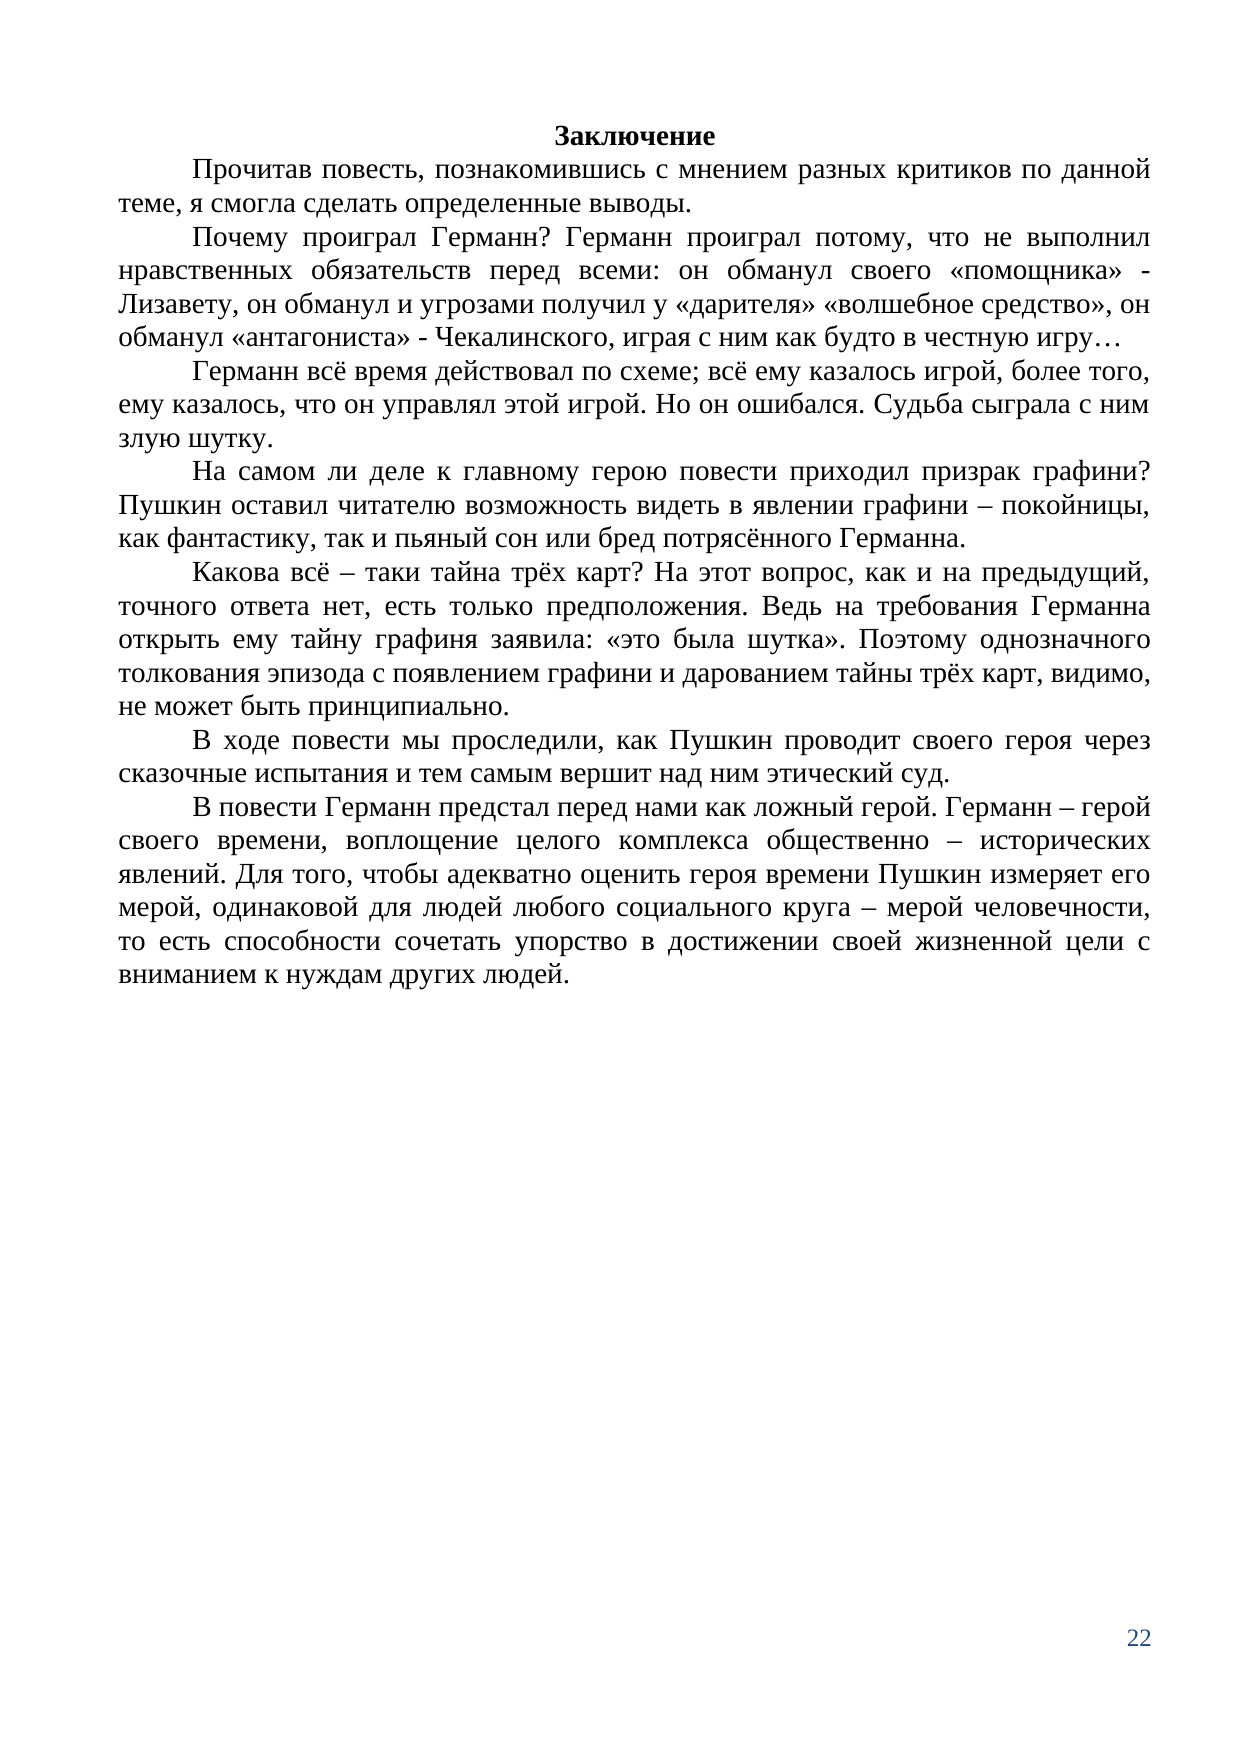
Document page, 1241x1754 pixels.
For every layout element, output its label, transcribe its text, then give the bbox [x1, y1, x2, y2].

text Германн всё время действовал по схеме; всё ему казалось игрой, более того, ему казалось, что он управлял этой игрой. Но он ошибался. Судьба сыграла с ним злую шутку. [118, 353, 1152, 453]
text В повести Германн предстал перед нами как ложный герой. Германн – герой своего времени, воплощение целого комплекса общественно – исторических явлений. Для того, чтобы адекватно оценить героя времени Пушкин измеряет его мерой, одинаковой для людей любого социального круга – мерой человечности, то есть способности сочетать упорство в достижении своей жизненной цели с вниманием к нуждам других людей. [118, 789, 1152, 990]
text Прочитав повесть, познакомившись с мнением разных критиков по данной теме, я смогла сделать определенные выводы. [118, 152, 1152, 219]
text Какова всё – таки тайна трёх карт? На этот вопрос, как и на предыдущий, точного ответа нет, есть только предположения. Ведь на требования Германна открыть ему тайну графиня заявила: «это была шутка». Поэтому однозначного толкования эпизода с появлением графини и дарованием тайны трёх карт, видимо, не может быть принципиально. [118, 554, 1152, 722]
text В ходе повести мы проследили, как Пушкин проводит своего героя через сказочные испытания и тем самым вершит над ним этический суд. [118, 722, 1152, 789]
text На самом ли деле к главному герою повести приходил призрак графини? Пушкин оставил читателю возможность видеть в явлении графини – покойницы, как фантастику, так и пьяный сон или бред потрясённого Германна. [118, 453, 1152, 554]
text Заключение [118, 118, 1152, 152]
text Почему проиграл Германн? Германн проиграл потому, что не выполнил нравственных обязательств перед всеми: он обманул своего «помощника» - Лизавету, он обманул и угрозами получил у «дарителя» «волшебное средство», он обманул «антагониста» - Чекалинского, играя с ним как будто в честную игру… [118, 219, 1152, 353]
